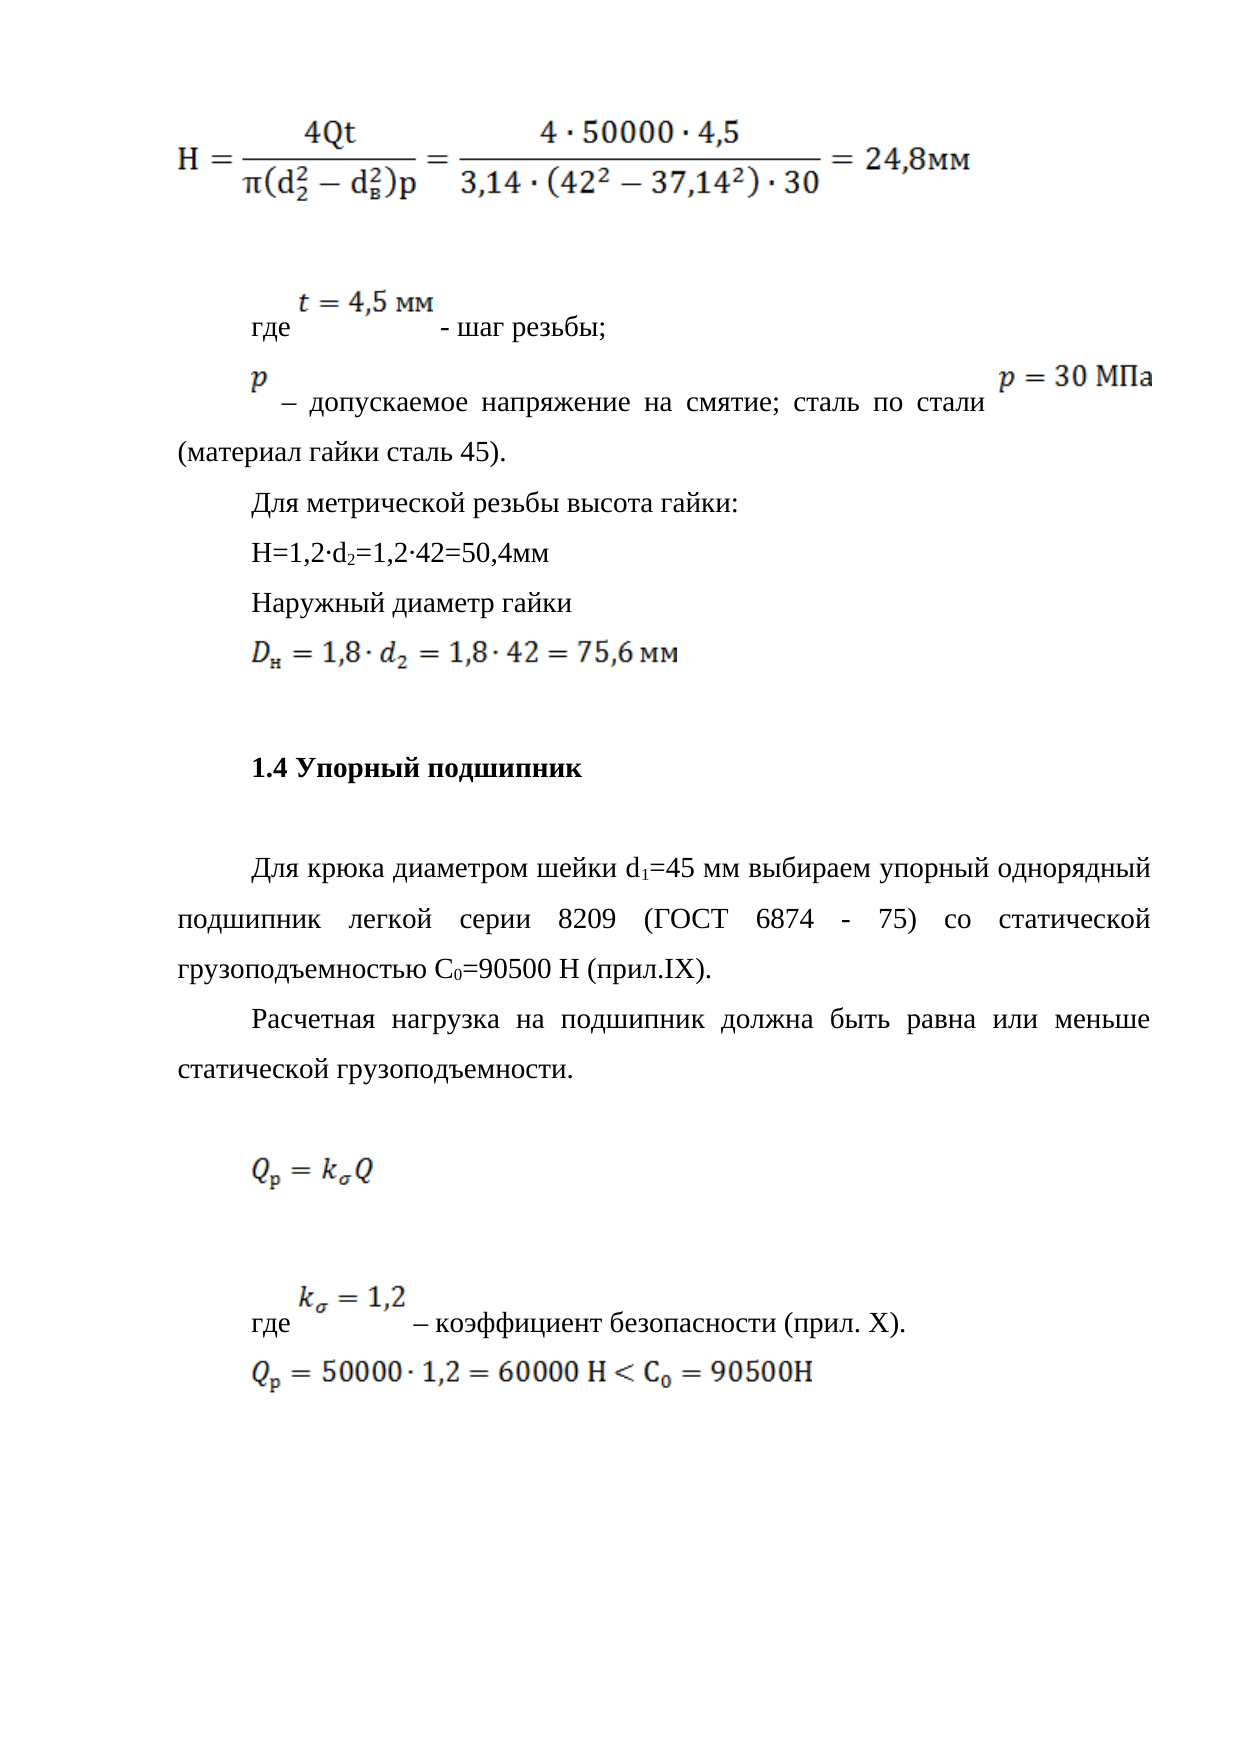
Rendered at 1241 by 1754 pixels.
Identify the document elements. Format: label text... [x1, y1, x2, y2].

text H=1,2∙d2=1,2∙42=50,4мм [177, 535, 1152, 569]
picture [298, 285, 433, 337]
picture [251, 1355, 812, 1410]
text – допускаемое напряжение на смятие; сталь по стали (материал гайки сталь 45). [177, 360, 1152, 468]
picture [298, 1280, 406, 1332]
text Для крюка диаметром шейки d1=45 мм выбираем упорный однорядный подшипник легкой серии 8209 (ГОСТ 6874 - 75) со статической грузоподъемностью С0=90500 Н (прил.IX). [177, 850, 1152, 984]
picture [251, 635, 677, 688]
text Наружный диаметр гайки [177, 586, 1152, 619]
picture [999, 359, 1152, 412]
text 1.4 Упорный подшипник [177, 750, 1152, 783]
text Расчетная нагрузка на подшипник должна быть равна или меньше статической грузоподъемности. [177, 1001, 1152, 1085]
text где – коэффициент безопасности (прил. Х). [177, 1280, 1152, 1338]
text Для метрической резьбы высота гайки: [177, 485, 1152, 518]
picture [177, 118, 971, 223]
picture [251, 359, 269, 412]
text где - шаг резьбы; [177, 285, 1152, 343]
picture [251, 1152, 373, 1207]
